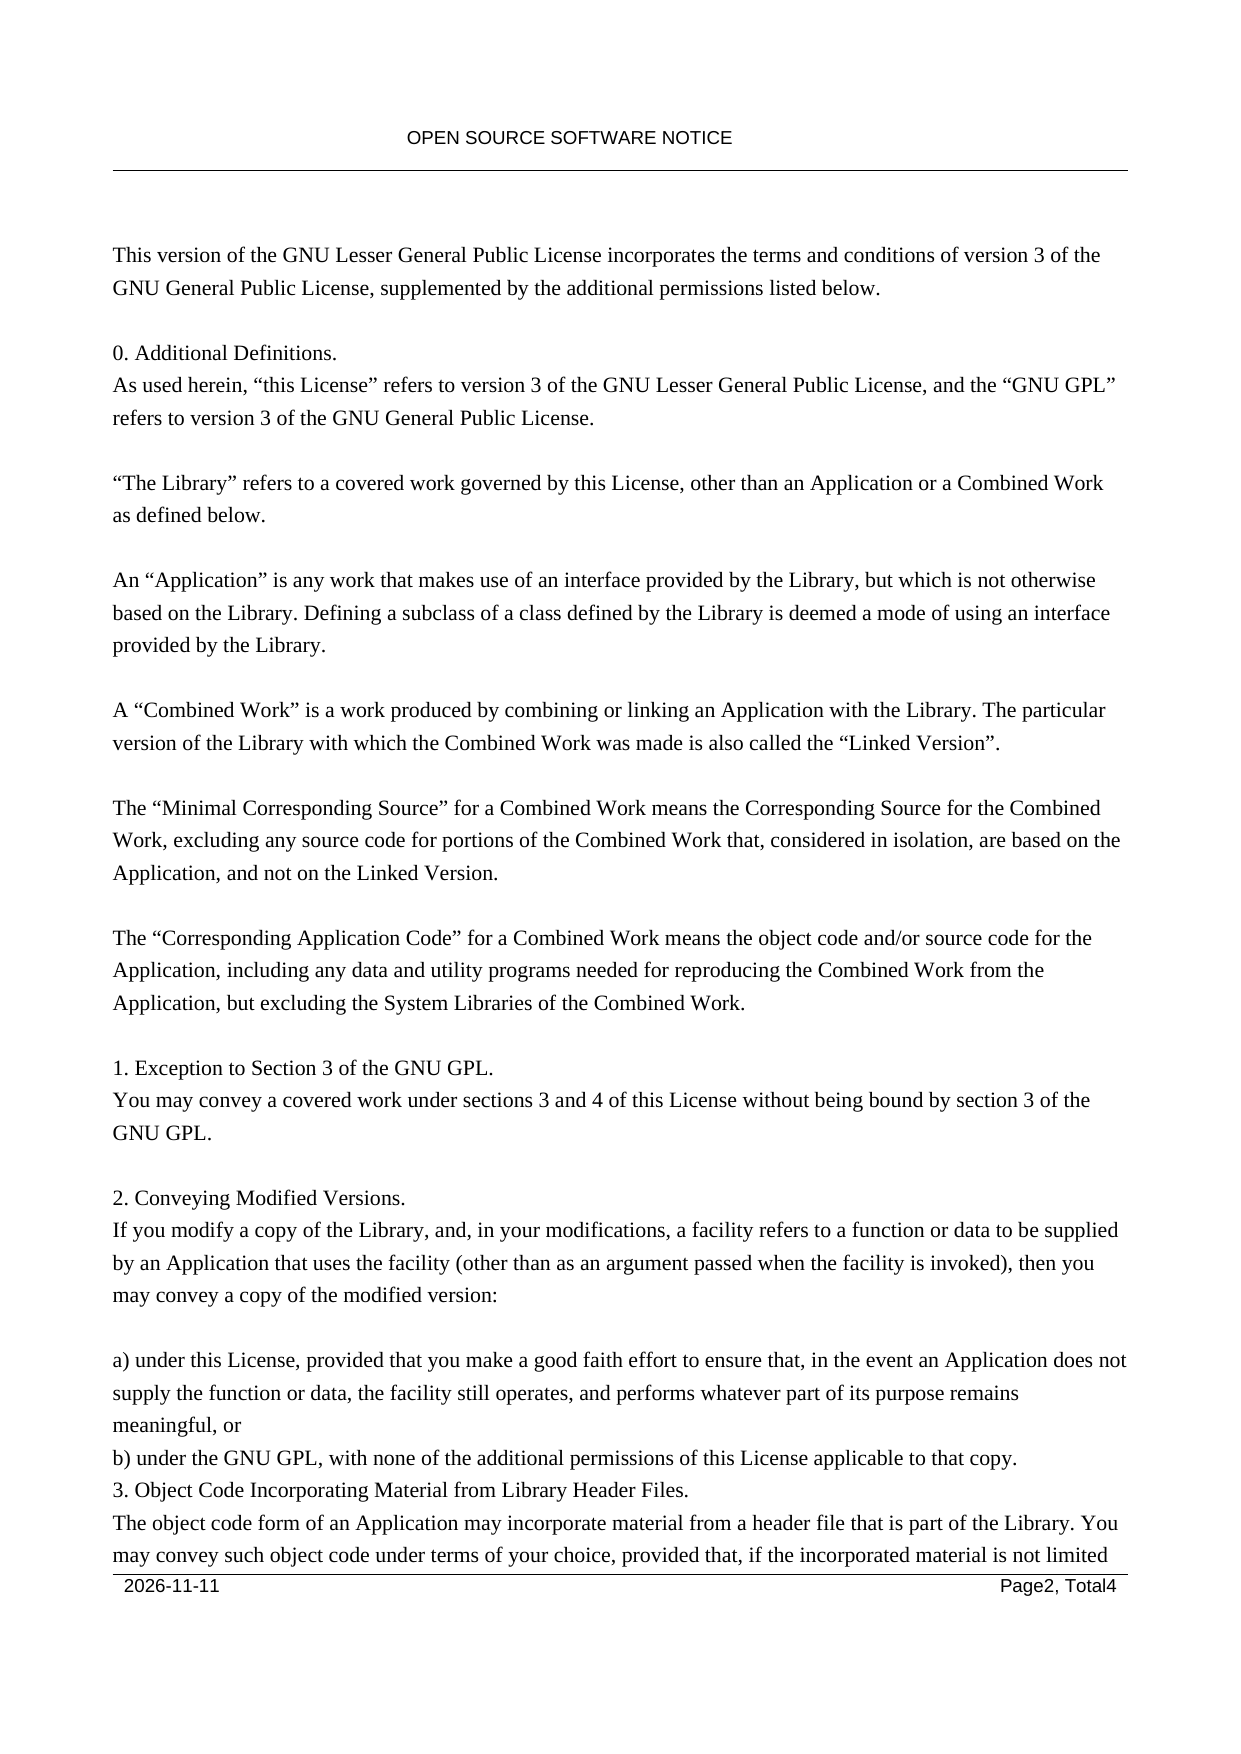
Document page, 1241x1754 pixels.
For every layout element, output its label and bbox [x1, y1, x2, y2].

text [112, 206, 1128, 1571]
